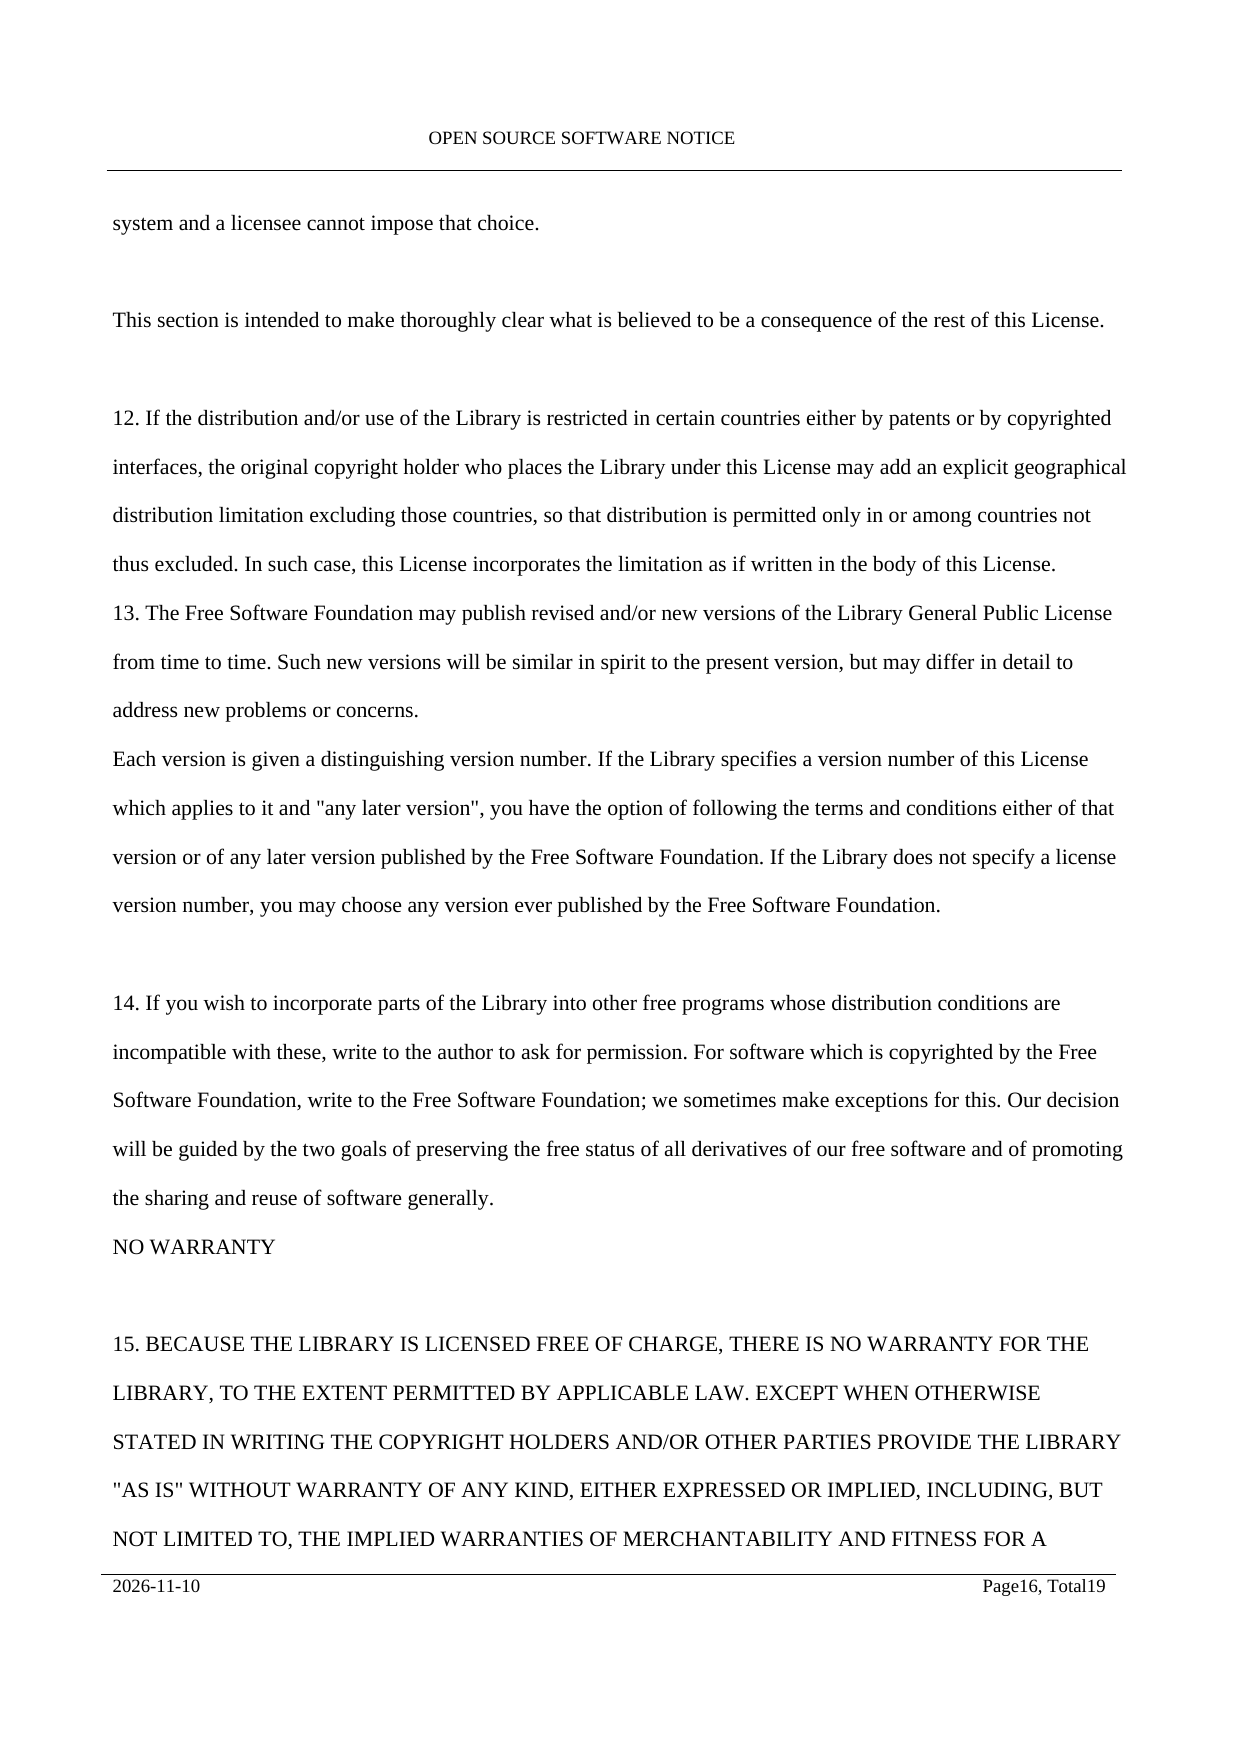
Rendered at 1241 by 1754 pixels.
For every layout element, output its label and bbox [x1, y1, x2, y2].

text [112, 206, 1128, 1555]
